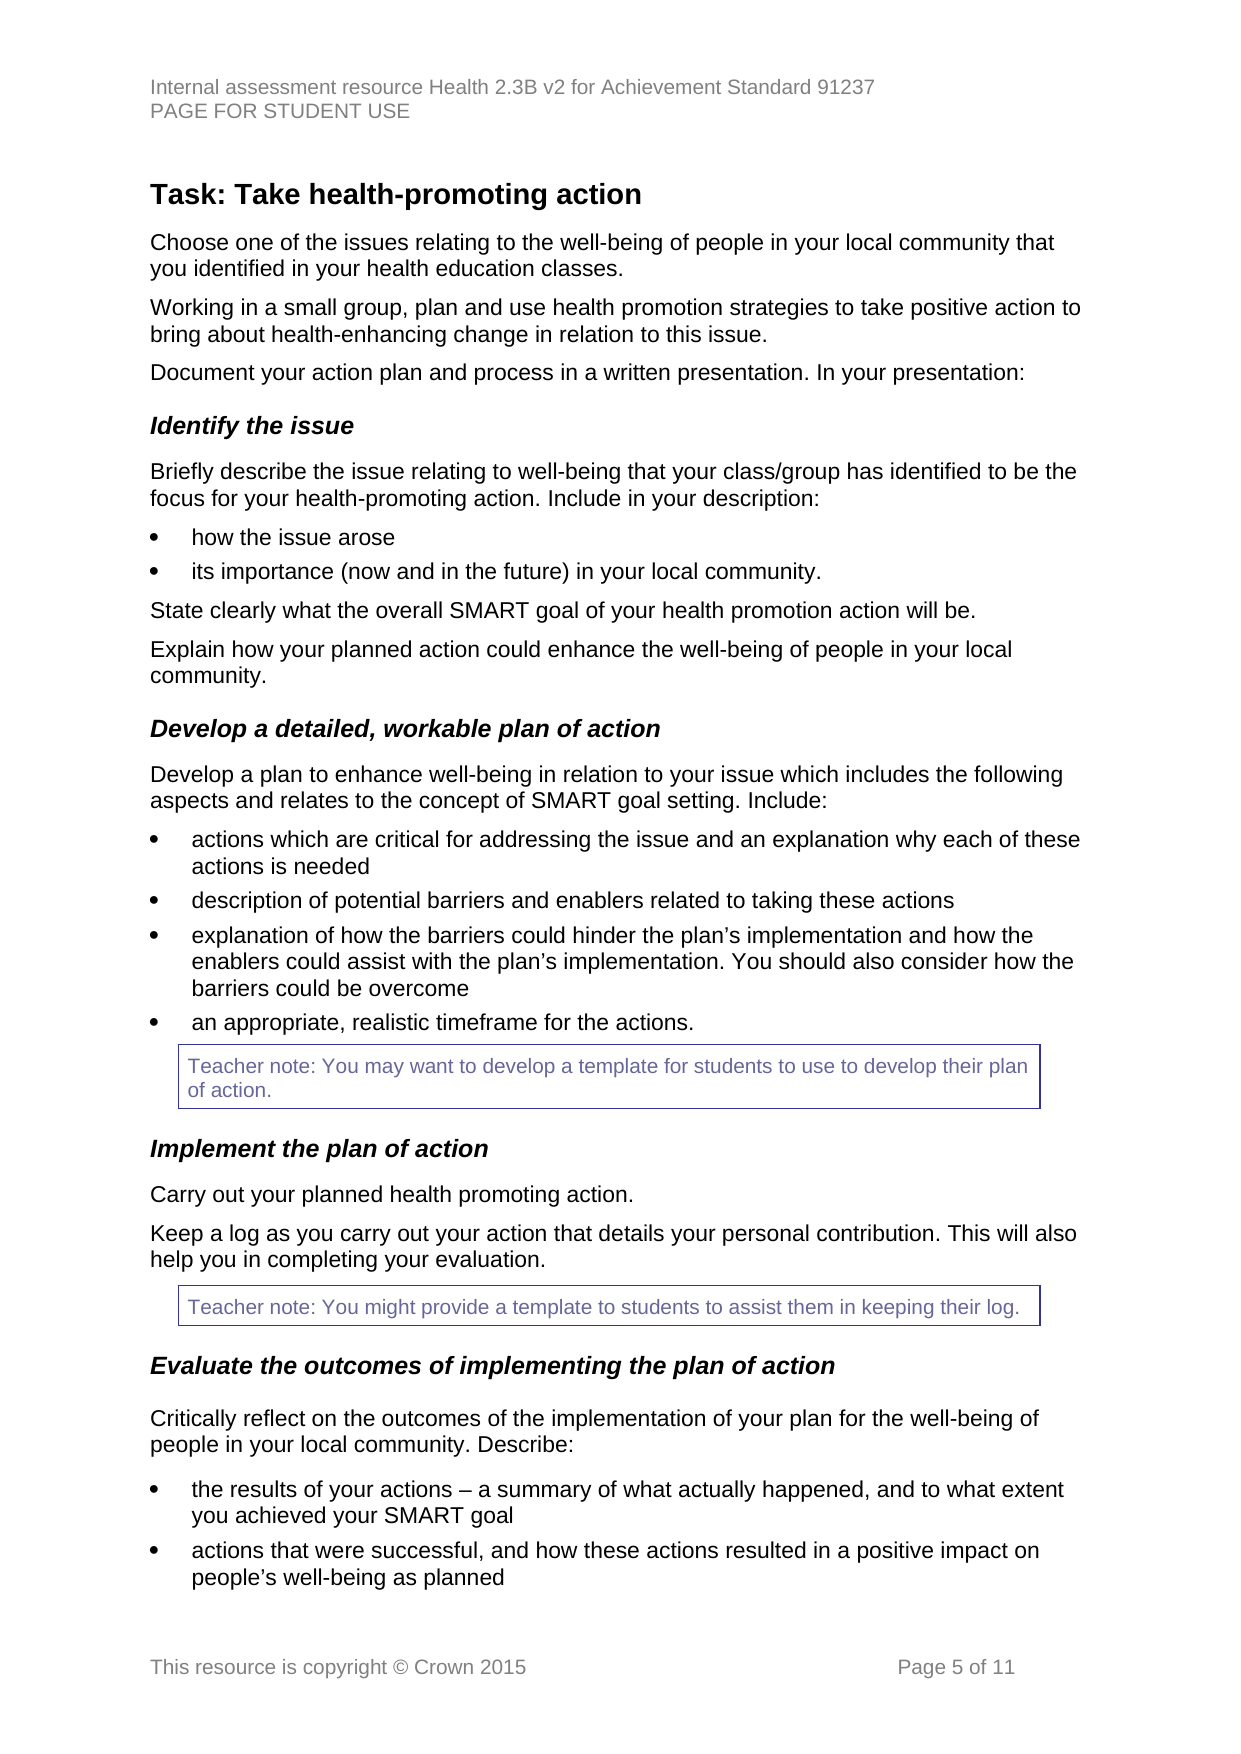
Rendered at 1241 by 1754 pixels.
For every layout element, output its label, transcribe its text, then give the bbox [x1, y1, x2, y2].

text actions that were successful, and how these actions resulted in a positive impact on people’s well-being as planned [150, 1537, 1090, 1590]
text the results of your actions – a summary of what actually happened, and to what extent you achieved your SMART goal [150, 1476, 1090, 1529]
text Choose one of the issues relating to the well-being of people in your local community that you identified in your health education classes. [150, 229, 1090, 282]
subtitle Evaluate the outcomes of implementing the plan of action [150, 1351, 1090, 1379]
text Teacher note: You may want to develop a template for students to use to develop their plan of action. [179, 1045, 1039, 1108]
text Explain how your planned action could enhance the well-being of people in your local community. [150, 636, 1090, 688]
text Teacher note: You might provide a template to students to assist them in keeping their log. [179, 1286, 1039, 1325]
subtitle Implement the plan of action [150, 1134, 1090, 1162]
subtitle Develop a detailed, workable plan of action [150, 713, 1090, 742]
subtitle Identify the issue [150, 411, 1090, 439]
text its importance (now and in the future) in your local community. [150, 558, 1090, 584]
text State clearly what the overall SMART goal of your health promotion action will be. [150, 597, 1090, 623]
text Document your action plan and process in a written presentation. In your presentation: [150, 359, 1090, 386]
text Develop a plan to enhance well-being in relation to your issue which includes the following aspects and relates to the concept of SMART goal setting. Include: [150, 761, 1090, 814]
text actions which are critical for addressing the issue and an explanation why each of these actions is needed [150, 826, 1090, 879]
text how the issue arose [150, 523, 1090, 550]
text Keep a log as you carry out your action that details your personal contribution. This will also help you in completing your evaluation. [150, 1220, 1090, 1273]
subtitle Critically reflect on the outcomes of the implementation of your plan for the well-being of people in your local community. Describe: [150, 1404, 1090, 1457]
text description of potential barriers and enablers related to taking these actions [150, 887, 1090, 914]
text explanation of how the barriers could hinder the plan’s implementation and how the enablers could assist with the plan’s implementation. You should also consider how the barriers could be overcome [150, 922, 1090, 1001]
subtitle Task: Take health-promoting action [150, 177, 1090, 210]
text Working in a small group, plan and use health promotion strategies to take positive action to bring about health-enhancing change in relation to this issue. [150, 294, 1090, 347]
text an appropriate, realistic timeframe for the actions. [150, 1009, 1090, 1036]
text Carry out your planned health promoting action. [150, 1181, 1090, 1207]
text Briefly describe the issue relating to well-being that your class/group has identified to be the focus for your health-promoting action. Include in your description: [150, 458, 1090, 511]
